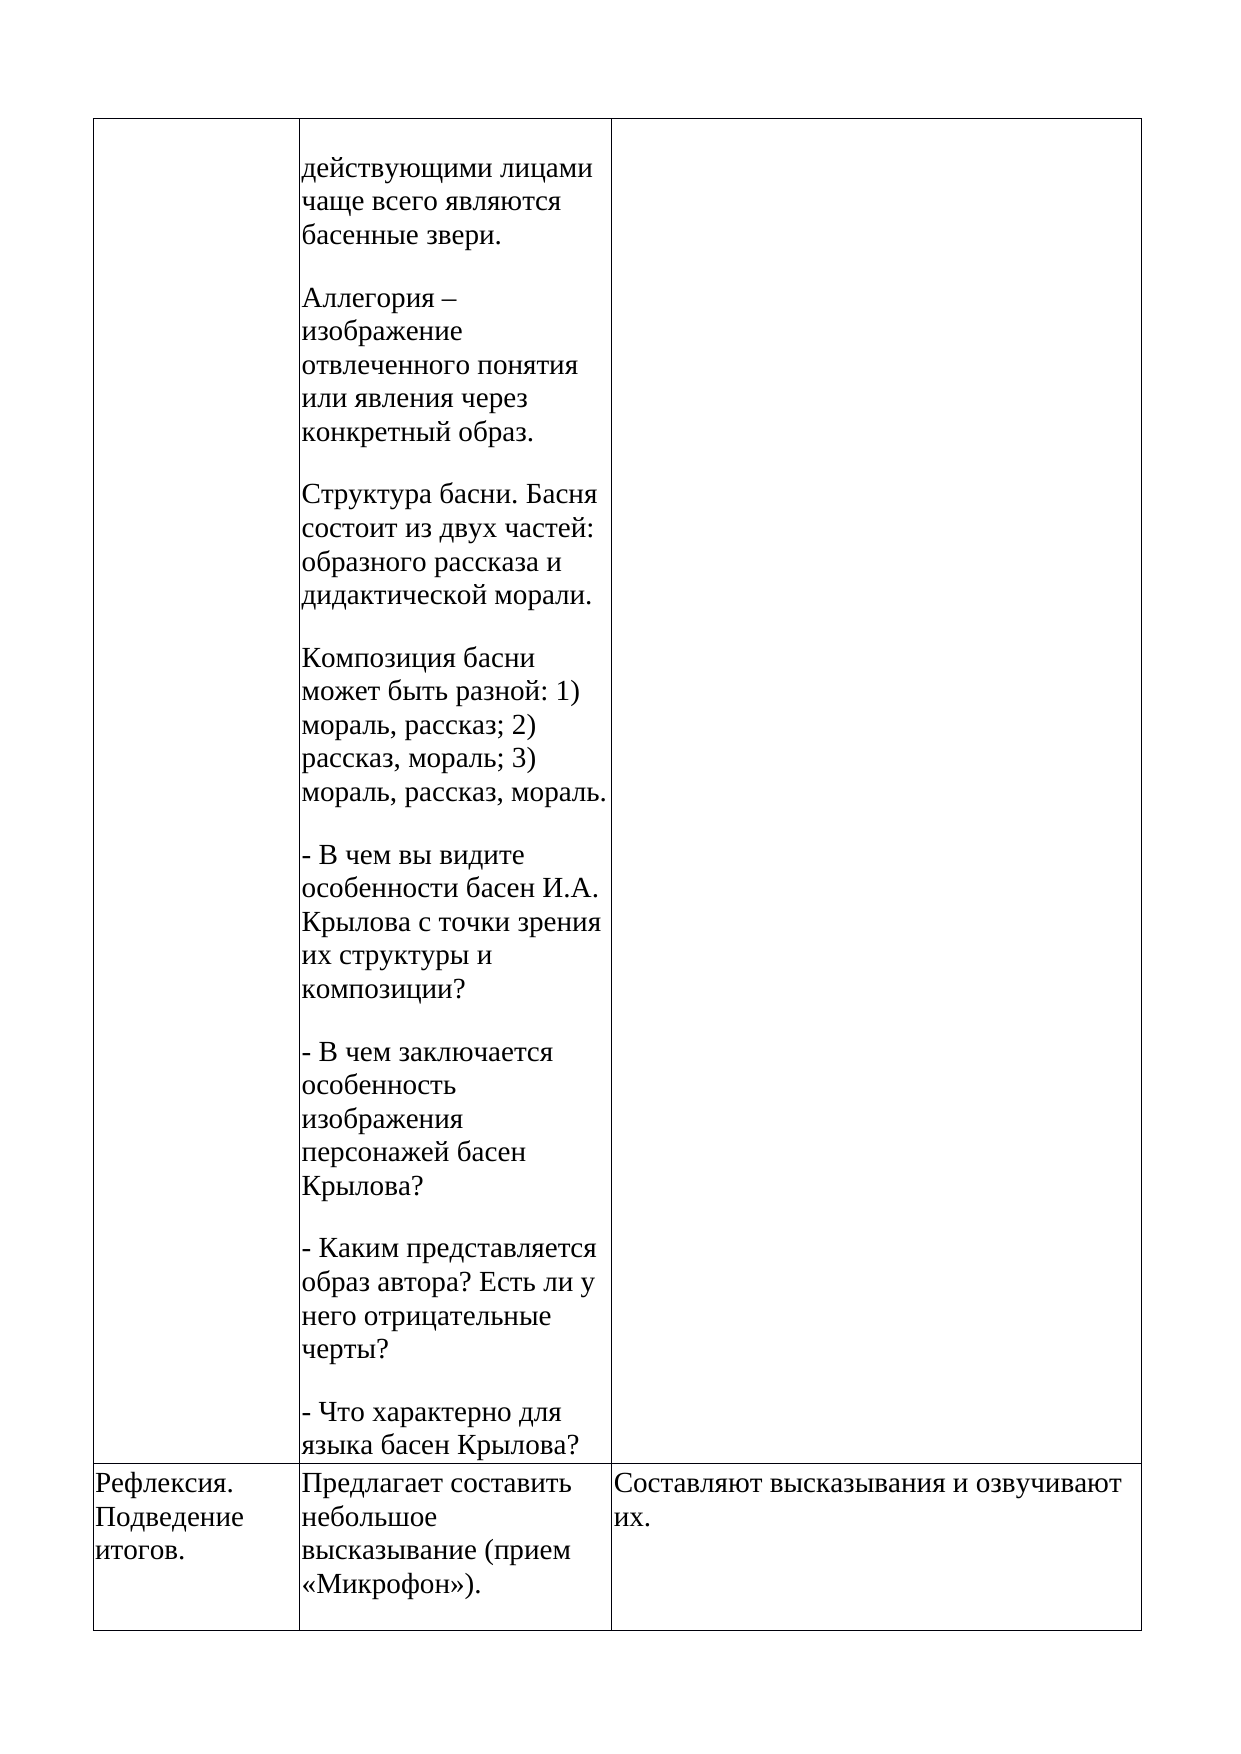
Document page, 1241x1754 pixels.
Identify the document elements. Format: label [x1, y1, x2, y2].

table_cell [94, 1464, 299, 1630]
table_cell [612, 119, 1141, 1462]
table_cell [612, 1464, 1141, 1630]
table_cell [94, 119, 299, 1462]
table_cell [300, 119, 611, 1462]
table_cell [300, 1464, 611, 1630]
